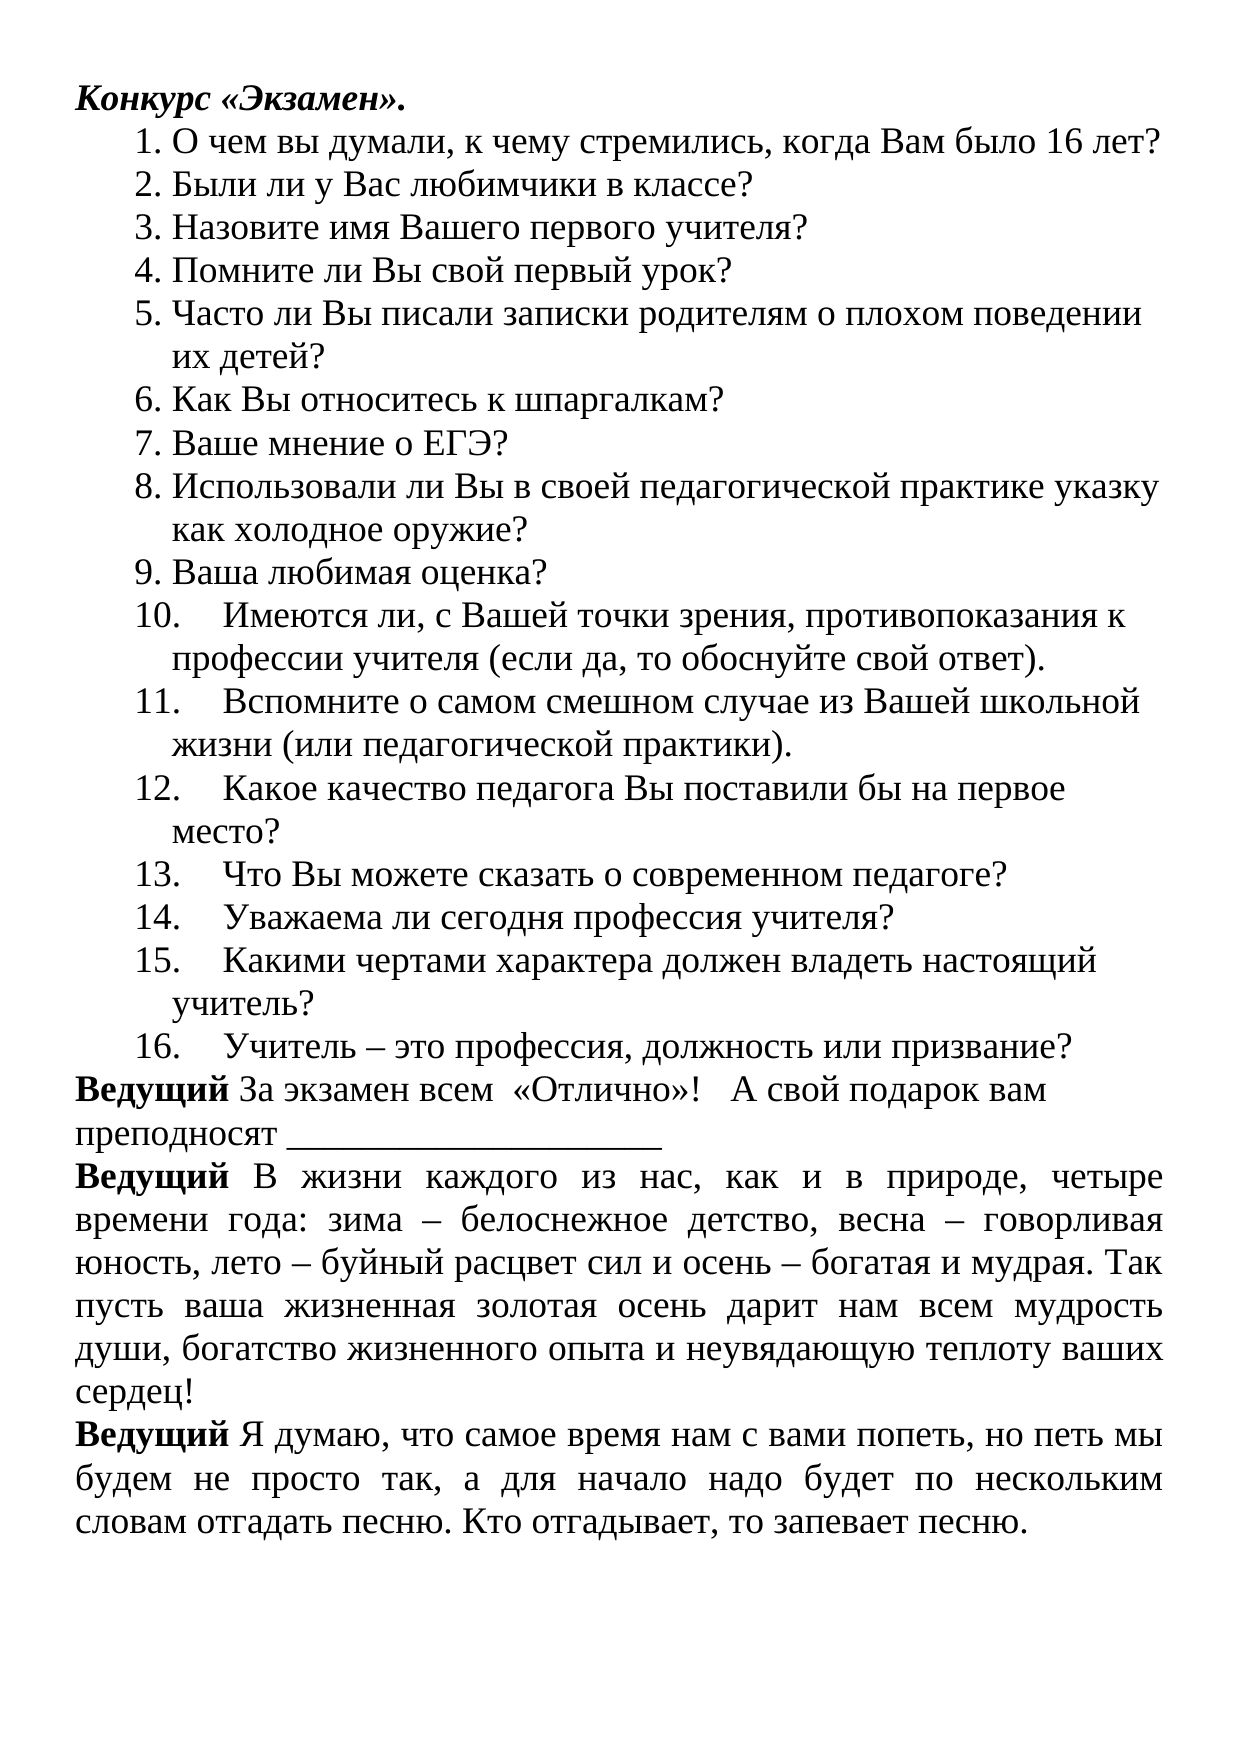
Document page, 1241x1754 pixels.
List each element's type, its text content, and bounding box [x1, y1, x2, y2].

list Назовите имя Вашего первого учителя? [134, 204, 1165, 247]
list Какими чертами характера должен владеть настоящий учитель? [134, 937, 1165, 1024]
list Ваша любимая оценка? [134, 549, 1165, 592]
text Конкурс «Экзамен». [75, 75, 1165, 118]
list Часто ли Вы писали записки родителям о плохом поведении их детей? [134, 291, 1165, 377]
list Имеются ли, с Вашей точки зрения, противопоказания к профессии учителя (если да, то обоснуйте свой ответ). [134, 592, 1165, 679]
list Помните ли Вы свой первый урок? [134, 247, 1165, 291]
list Учитель – это профессия, должность или призвание? [134, 1024, 1165, 1067]
list Что Вы можете сказать о современном педагоге? [134, 851, 1165, 894]
list О чем вы думали, к чему стремились, когда Вам было 16 лет? [134, 118, 1165, 161]
text Ведущий В жизни каждого из нас, как и в природе, четыре времени года: зима – белоснежное детство, весна – говорливая юность, лето – буйный расцвет сил и осень – богатая и мудрая. Так пусть ваша жизненная золотая осень дарит нам всем мудрость души, богатство жизненного опыта и неувядающую теплоту ваших сердец! [75, 1153, 1165, 1412]
list Как Вы относитесь к шпаргалкам? [134, 377, 1165, 420]
text Ведущий За экзамен всем «Отлично»! А свой подарок вам преподносят ____________________ [75, 1067, 1165, 1153]
list Уважаема ли сегодня профессия учителя? [134, 894, 1165, 937]
text Ведущий Я думаю, что самое время нам с вами попеть, но петь мы будем не просто так, а для начало надо будет по нескольким словам отгадать песню. Кто отгадывает, то запевает песню. [75, 1412, 1165, 1541]
list Вспомните о самом смешном случае из Вашей школьной жизни (или педагогической практики). [134, 679, 1165, 765]
list Использовали ли Вы в своей педагогической практике указку как холодное оружие? [134, 463, 1165, 549]
list Какое качество педагога Вы поставили бы на первое место? [134, 765, 1165, 851]
list Были ли у Вас любимчики в классе? [134, 161, 1165, 204]
list Ваше мнение о ЕГЭ? [134, 420, 1165, 463]
